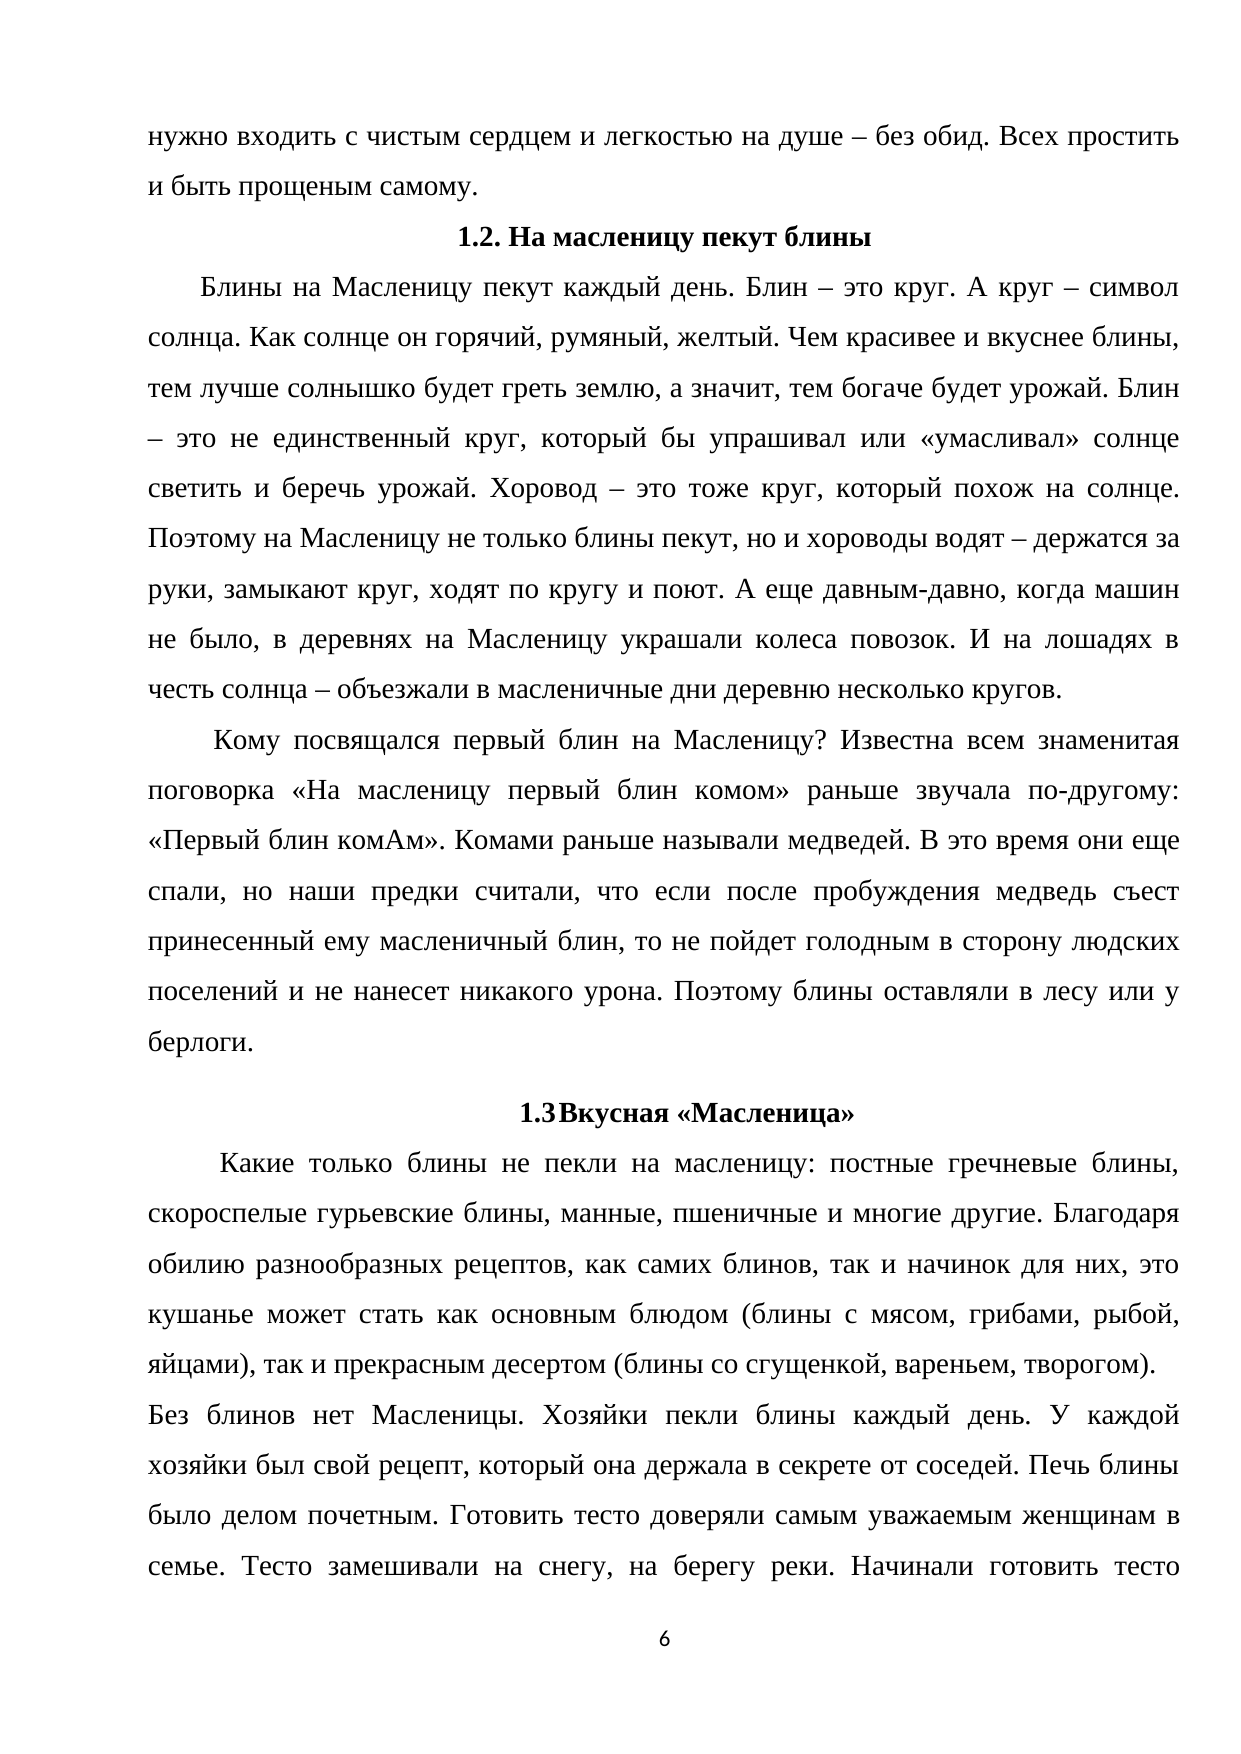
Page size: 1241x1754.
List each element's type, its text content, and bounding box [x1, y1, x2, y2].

text Какие только блины не пекли на масленицу: постные гречневые блины, скороспелые гурьевские блины, манные, пшеничные и многие другие. Благодаря обилию разнообразных рецептов, как самих блинов, так и начинок для них, это кушанье может стать как основным блюдом (блины с мясом, грибами, рыбой, яйцами), так и прекрасным десертом (блины со сгущенкой, вареньем, творогом). [148, 1145, 1181, 1380]
text Кому посвящался первый блин на Масленицу? Известна всем знаменитая поговорка «На масленицу первый блин комом» раньше звучала по-другому: «Первый блин комАм». Комами раньше называли медведей. В это время они еще спали, но наши предки считали, что если после пробуждения медведь съест принесенный ему масленичный блин, то не пойдет голодным в сторону людских поселений и не нанесет никакого урона. Поэтому блины оставляли в лесу или у берлоги. [148, 722, 1181, 1057]
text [148, 1397, 1181, 1581]
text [148, 118, 1181, 202]
text 1.2. На масленицу пекут блины [148, 219, 1181, 252]
text Блины на Масленицу пекут каждый день. Блин – это круг. А круг – символ солнца. Как солнце он горячий, румяный, желтый. Чем красивее и вкуснее блины, тем лучше солнышко будет греть землю, а значит, тем богаче будет урожай. Блин – это не единственный круг, который бы упрашивал или «умасливал» солнце светить и беречь урожай. Хоровод – это тоже круг, который похож на солнце. Поэтому на Масленицу не только блины пекут, но и хороводы водят – держатся за руки, замыкают круг, ходят по кругу и поют. А еще давным-давно, когда машин не было, в деревнях на Масленицу украшали колеса повозок. И на лошадях в честь солнца – объезжали в масленичные дни деревню несколько кругов. [148, 269, 1181, 705]
list Вкусная «Масленица» [193, 1095, 1181, 1128]
